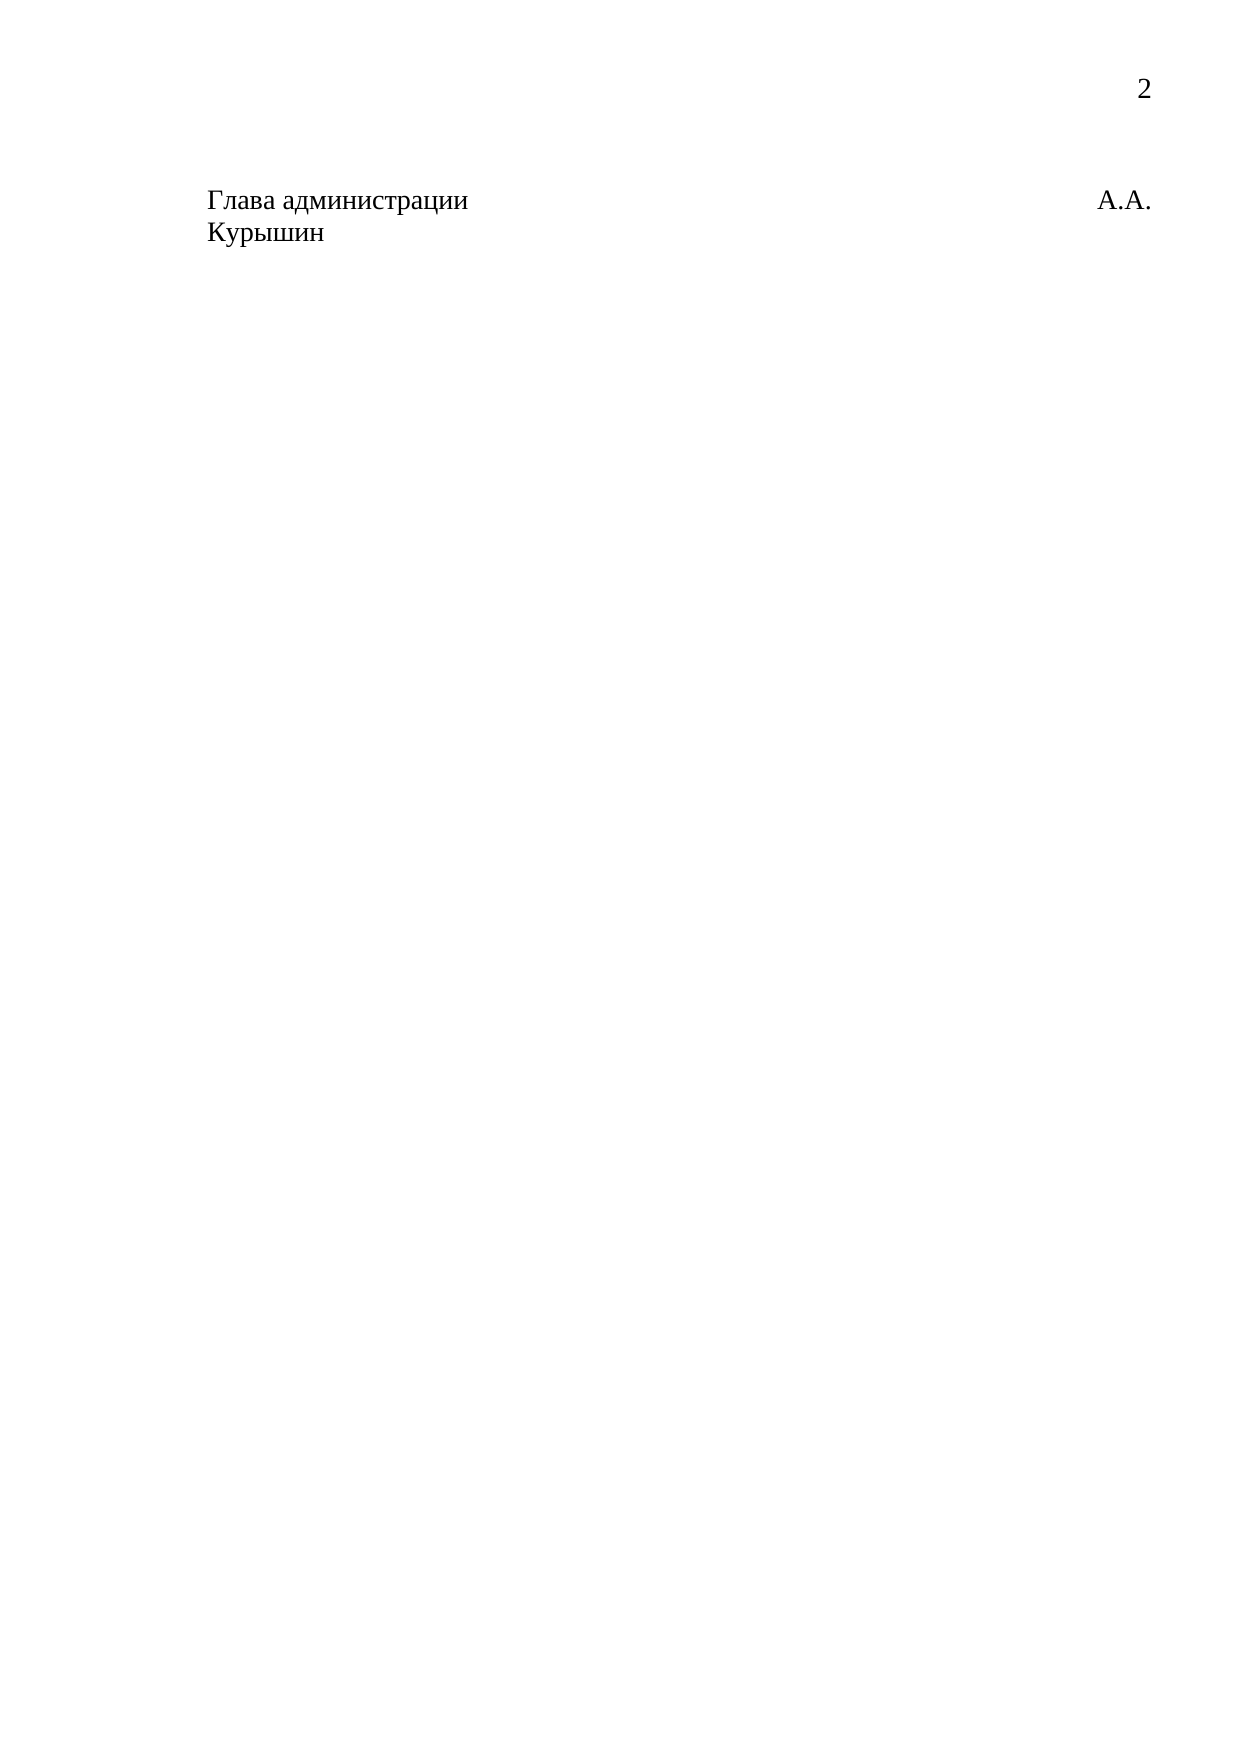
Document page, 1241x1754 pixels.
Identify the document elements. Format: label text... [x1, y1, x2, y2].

text Глава администрации А.А. Курышин [207, 183, 1152, 248]
